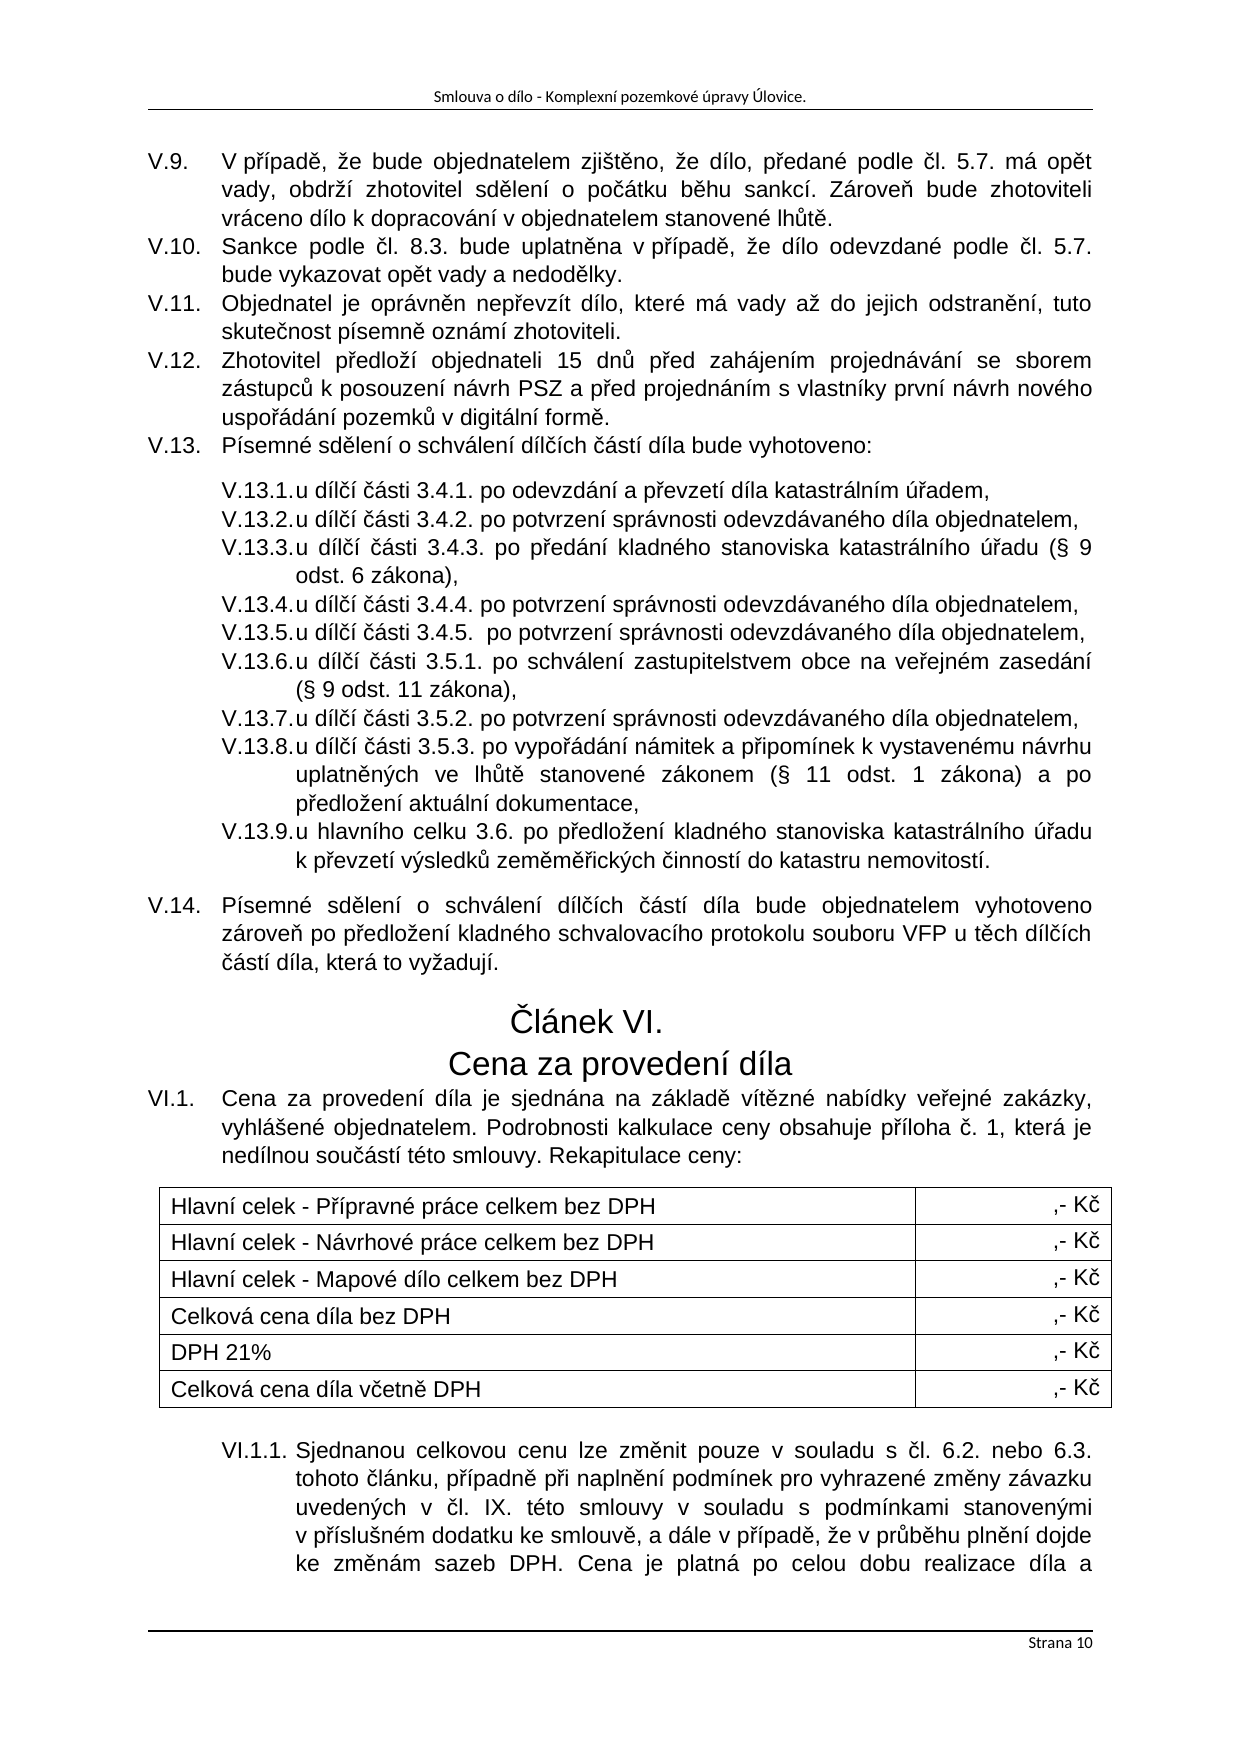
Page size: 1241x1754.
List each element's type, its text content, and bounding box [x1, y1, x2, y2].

list Objednatel je oprávněn nepřevzít dílo, které má vady až do jejich odstranění, tuto skutečnost písemně oznámí zhotoviteli. [148, 290, 1093, 344]
text u dílčí části 3.4.4. po potvrzení správnosti odevzdávaného díla objednatelem, [221, 591, 1093, 617]
list Zhotovitel předloží objednateli 15 dnů před zahájením projednávání se sborem zástupců k posouzení návrh PSZ a před projednáním s vlastníky první návrh nového uspořádání pozemků v digitální formě. [148, 347, 1093, 430]
list Cena za provedení díla je sjednána na základě vítězné nabídky veřejné zakázky, vyhlášené objednatelem. Podrobnosti kalkulace ceny obsahuje příloha č. 1, která je nedílnou součástí této smlouvy. Rekapitulace ceny: [148, 1085, 1093, 1168]
table_cell ,- Kč [916, 1335, 1111, 1370]
text u dílčí části 3.4.1. po odevzdání a převzetí díla katastrálním úřadem, [221, 477, 1093, 503]
table_cell ,- Kč [916, 1371, 1111, 1407]
subtitle Cena za provedení díla [148, 1002, 1093, 1082]
table_cell DPH 21% [160, 1335, 915, 1370]
table_header ,- Kč [916, 1188, 1111, 1224]
text u hlavního celku 3.6. po předložení kladného stanoviska katastrálního úřadu k převzetí výsledků zeměměřických činností do katastru nemovitostí. [221, 818, 1093, 873]
list Sankce podle čl. 8.3. bude uplatněna v případě, že dílo odevzdané podle čl. 5.7. bude vykazovat opět vady a nedodělky. [148, 233, 1093, 288]
list Písemné sdělení o schválení dílčích částí díla bude objednatelem vyhotoveno zároveň po předložení kladného schvalovacího protokolu souboru VFP u těch dílčích částí díla, která to vyžadují. [148, 892, 1093, 975]
text u dílčí části 3.4.2. po potvrzení správnosti odevzdávaného díla objednatelem, [221, 506, 1093, 532]
list Písemné sdělení o schválení dílčích částí díla bude vyhotoveno: [148, 432, 1093, 458]
text u dílčí části 3.4.5. po potvrzení správnosti odevzdávaného díla objednatelem, [221, 619, 1093, 646]
table_cell Celková cena díla bez DPH [160, 1298, 915, 1334]
text u dílčí části 3.5.1. po schválení zastupitelstvem obce na veřejném zasedání (§ 9 odst. 11 zákona), [221, 648, 1093, 702]
text u dílčí části 3.5.2. po potvrzení správnosti odevzdávaného díla objednatelem, [221, 704, 1093, 731]
text u dílčí části 3.4.3. po předání kladného stanoviska katastrálního úřadu (§ 9 odst. 6 zákona), [221, 534, 1093, 589]
text u dílčí části 3.5.3. po vypořádání námitek a připomínek k vystavenému návrhu uplatněných ve lhůtě stanovené zákonem (§ 11 odst. 1 zákona) a po předložení aktuální dokumentace, [221, 733, 1093, 816]
table_header Hlavní celek - Přípravné práce celkem bez DPH [160, 1188, 915, 1224]
list V případě, že bude objednatelem zjištěno, že dílo, předané podle čl. 5.7. má opět vady, obdrží zhotovitel sdělení o počátku běhu sankcí. Zároveň bude zhotoviteli vráceno dílo k dopracování v objednatelem stanovené lhůtě. [148, 148, 1093, 231]
table_cell Hlavní celek - Návrhové práce celkem bez DPH [160, 1225, 915, 1260]
table_cell ,- Kč [916, 1261, 1111, 1297]
table_cell ,- Kč [916, 1225, 1111, 1260]
table_cell Hlavní celek - Mapové dílo celkem bez DPH [160, 1261, 915, 1297]
table_cell ,- Kč [916, 1298, 1111, 1334]
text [221, 1437, 1093, 1577]
table_cell Celková cena díla včetně DPH [160, 1371, 915, 1407]
